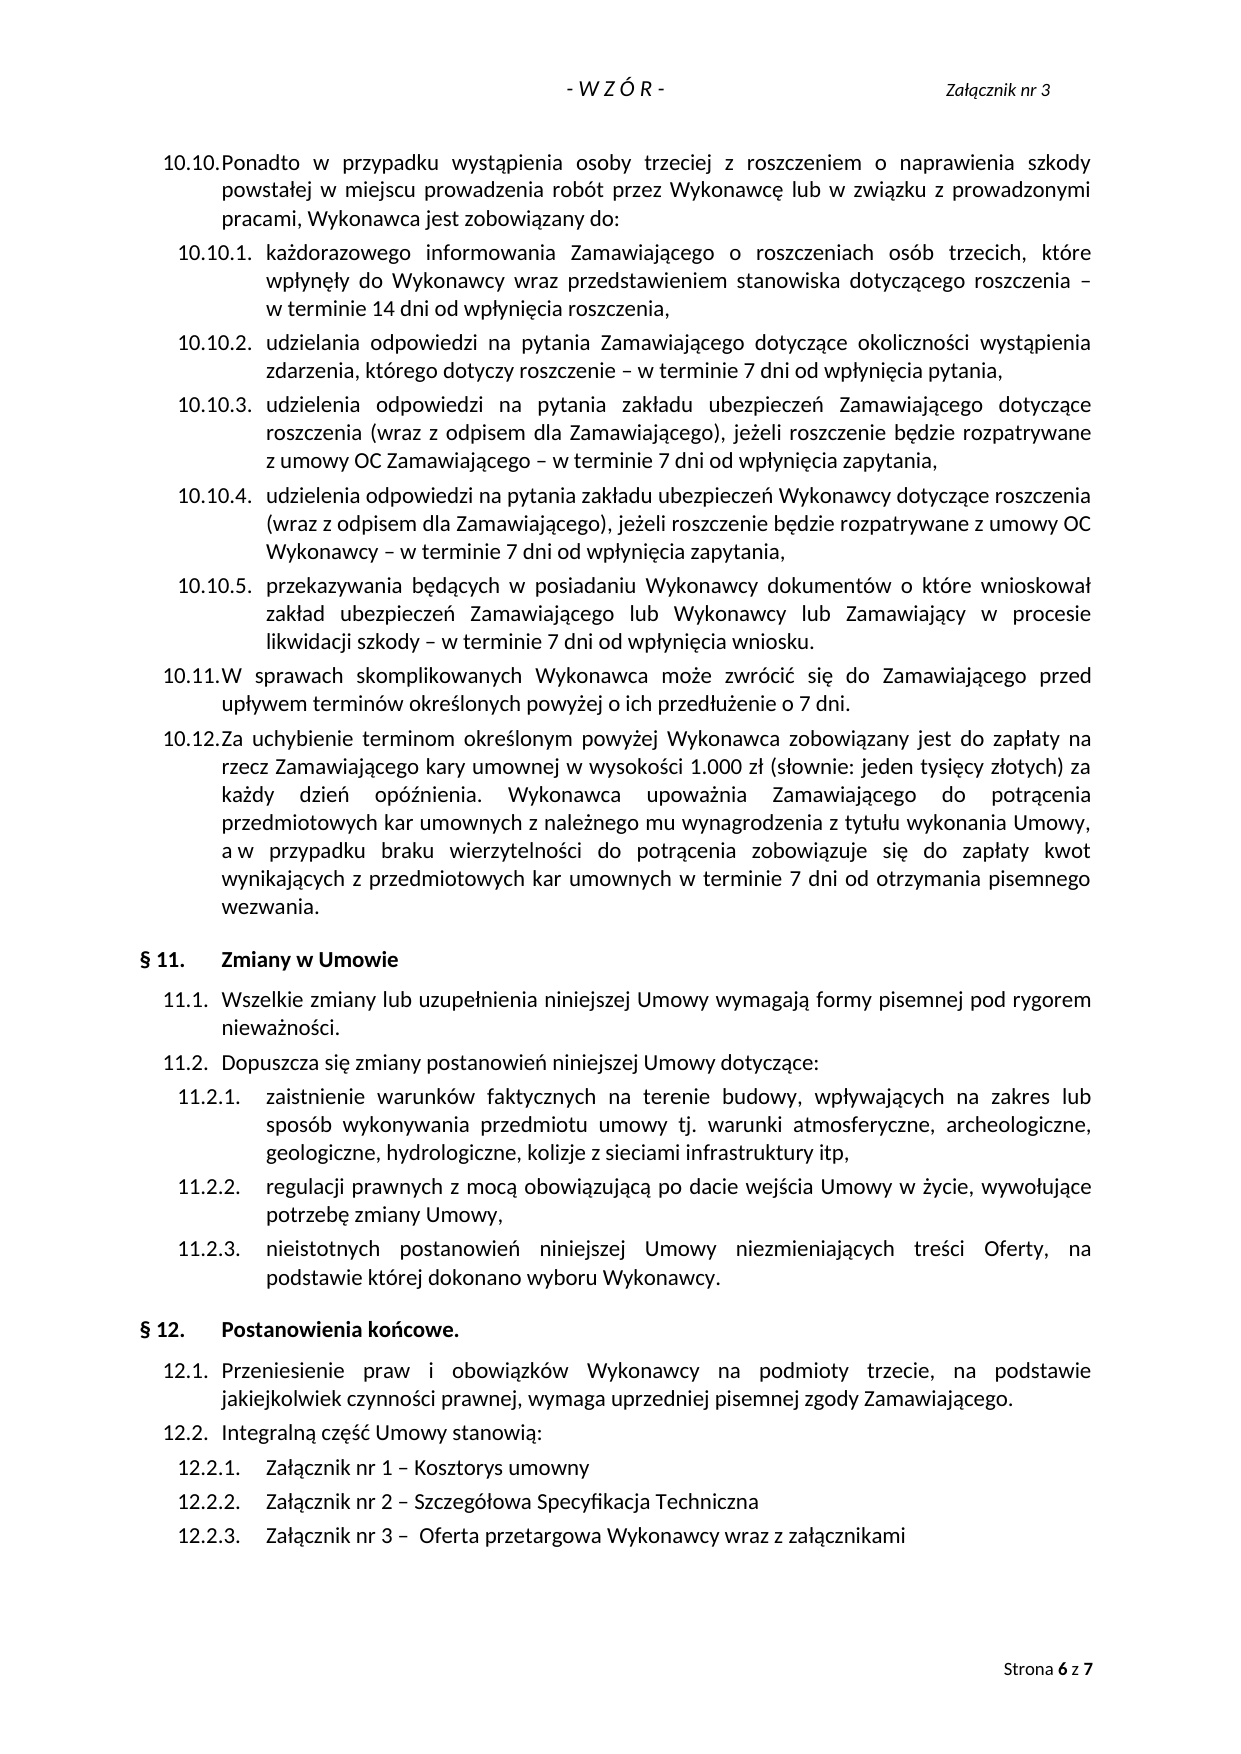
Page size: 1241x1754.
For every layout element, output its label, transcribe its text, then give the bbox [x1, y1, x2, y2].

subtitle każdorazowego informowania Zamawiającego o roszczeniach osób trzecich, które wpłynęły do Wykonawcy wraz przedstawieniem stanowiska dotyczącego roszczenia – w terminie 14 dni od wpłynięcia roszczenia, [177, 238, 1093, 322]
subtitle Załącznik nr 3 – Oferta przetargowa Wykonawcy wraz z załącznikami [177, 1521, 1093, 1549]
subtitle Postanowienia końcowe. [162, 1316, 1093, 1344]
subtitle Zmiany w Umowie [162, 945, 1093, 973]
subtitle Załącznik nr 1 – Kosztorys umowny [177, 1453, 1093, 1481]
subtitle nieistotnych postanowień niniejszej Umowy niezmieniających treści Oferty, na podstawie której dokonano wyboru Wykonawcy. [177, 1234, 1093, 1291]
subtitle zaistnienie warunków faktycznych na terenie budowy, wpływających na zakres lub sposób wykonywania przedmiotu umowy tj. warunki atmosferyczne, archeologiczne, geologiczne, hydrologiczne, kolizje z sieciami infrastruktury itp, [177, 1082, 1093, 1166]
subtitle udzielenia odpowiedzi na pytania zakładu ubezpieczeń Zamawiającego dotyczące roszczenia (wraz z odpisem dla Zamawiającego), jeżeli roszczenie będzie rozpatrywane z umowy OC Zamawiającego – w terminie 7 dni od wpłynięcia zapytania, [177, 391, 1093, 474]
subtitle W sprawach skomplikowanych Wykonawca może zwrócić się do Zamawiającego przed upływem terminów określonych powyżej o ich przedłużenie o 7 dni. [162, 661, 1093, 717]
subtitle regulacji prawnych z mocą obowiązującą po dacie wejścia Umowy w życie, wywołujące potrzebę zmiany Umowy, [177, 1172, 1093, 1228]
subtitle udzielenia odpowiedzi na pytania zakładu ubezpieczeń Wykonawcy dotyczące roszczenia (wraz z odpisem dla Zamawiającego), jeżeli roszczenie będzie rozpatrywane z umowy OC Wykonawcy – w terminie 7 dni od wpłynięcia zapytania, [177, 481, 1093, 565]
subtitle Załącznik nr 2 – Szczegółowa Specyfikacja Techniczna [177, 1487, 1093, 1515]
subtitle przekazywania będących w posiadaniu Wykonawcy dokumentów o które wnioskował zakład ubezpieczeń Zamawiającego lub Wykonawcy lub Zamawiający w procesie likwidacji szkody – w terminie 7 dni od wpłynięcia wniosku. [177, 571, 1093, 655]
subtitle Dopuszcza się zmiany postanowień niniejszej Umowy dotyczące: [162, 1048, 1093, 1076]
subtitle Integralną część Umowy stanowią: [162, 1418, 1093, 1446]
subtitle udzielania odpowiedzi na pytania Zamawiającego dotyczące okoliczności wystąpienia zdarzenia, którego dotyczy roszczenie – w terminie 7 dni od wpłynięcia pytania, [177, 328, 1093, 384]
subtitle Przeniesienie praw i obowiązków Wykonawcy na podmioty trzecie, na podstawie jakiejkolwiek czynności prawnej, wymaga uprzedniej pisemnej zgody Zamawiającego. [162, 1356, 1093, 1412]
subtitle Ponadto w przypadku wystąpienia osoby trzeciej z roszczeniem o naprawienia szkody powstałej w miejscu prowadzenia robót przez Wykonawcę lub w związku z prowadzonymi pracami, Wykonawca jest zobowiązany do: [162, 148, 1093, 232]
subtitle Wszelkie zmiany lub uzupełnienia niniejszej Umowy wymagają formy pisemnej pod rygorem nieważności. [162, 985, 1093, 1041]
subtitle Za uchybienie terminom określonym powyżej Wykonawca zobowiązany jest do zapłaty na rzecz Zamawiającego kary umownej w wysokości 1.000 zł (słownie: jeden tysięcy złotych) za każdy dzień opóźnienia. Wykonawca upoważnia Zamawiającego do potrącenia przedmiotowych kar umownych z należnego mu wynagrodzenia z tytułu wykonania Umowy, a w przypadku braku wierzytelności do potrącenia zobowiązuje się do zapłaty kwot wynikających z przedmiotowych kar umownych w terminie 7 dni od otrzymania pisemnego wezwania. [162, 724, 1093, 920]
